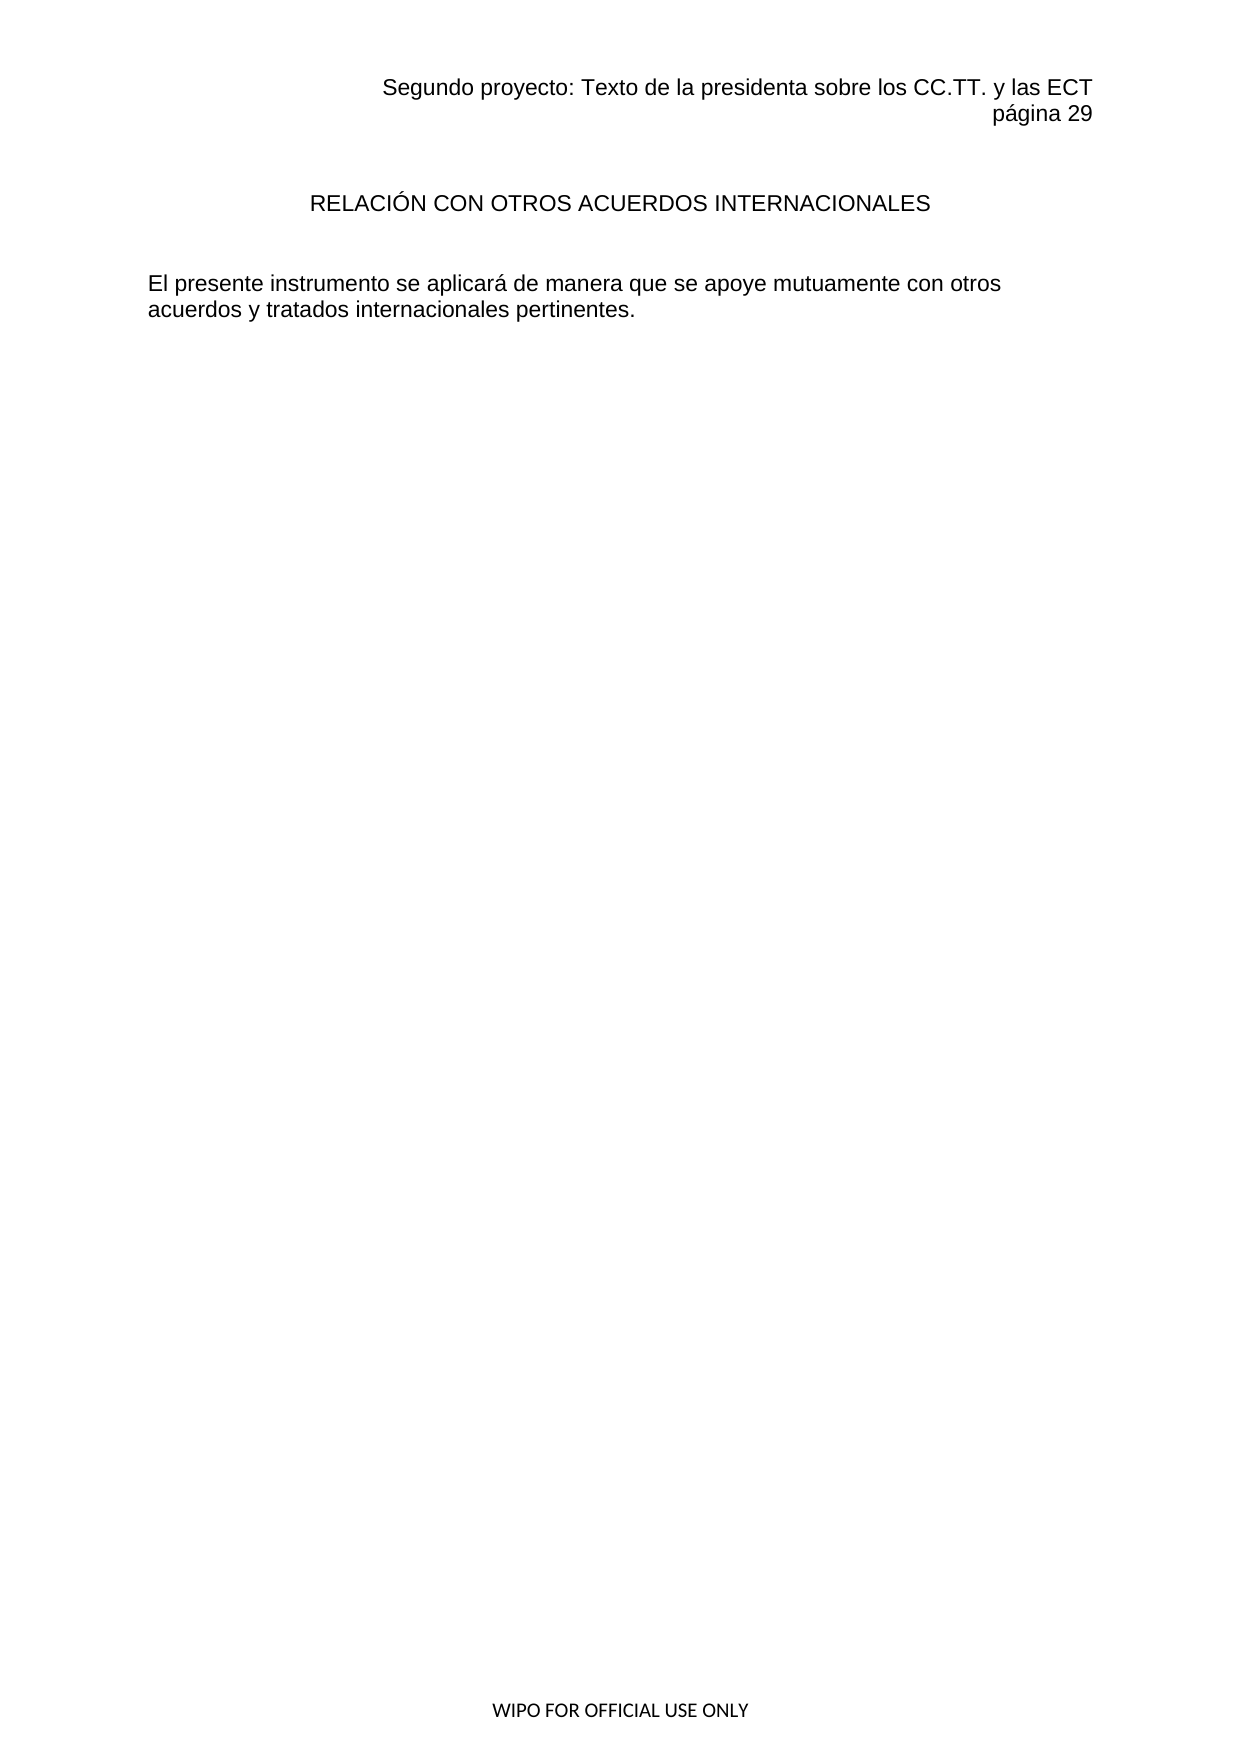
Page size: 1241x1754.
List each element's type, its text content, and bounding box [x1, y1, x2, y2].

text RELACIÓN CON OTROS ACUERDOS INTERNACIONALES [148, 190, 1093, 217]
text El presente instrumento se aplicará de manera que se apoye mutuamente con otros acuerdos y tratados internacionales pertinentes. [148, 269, 1093, 322]
